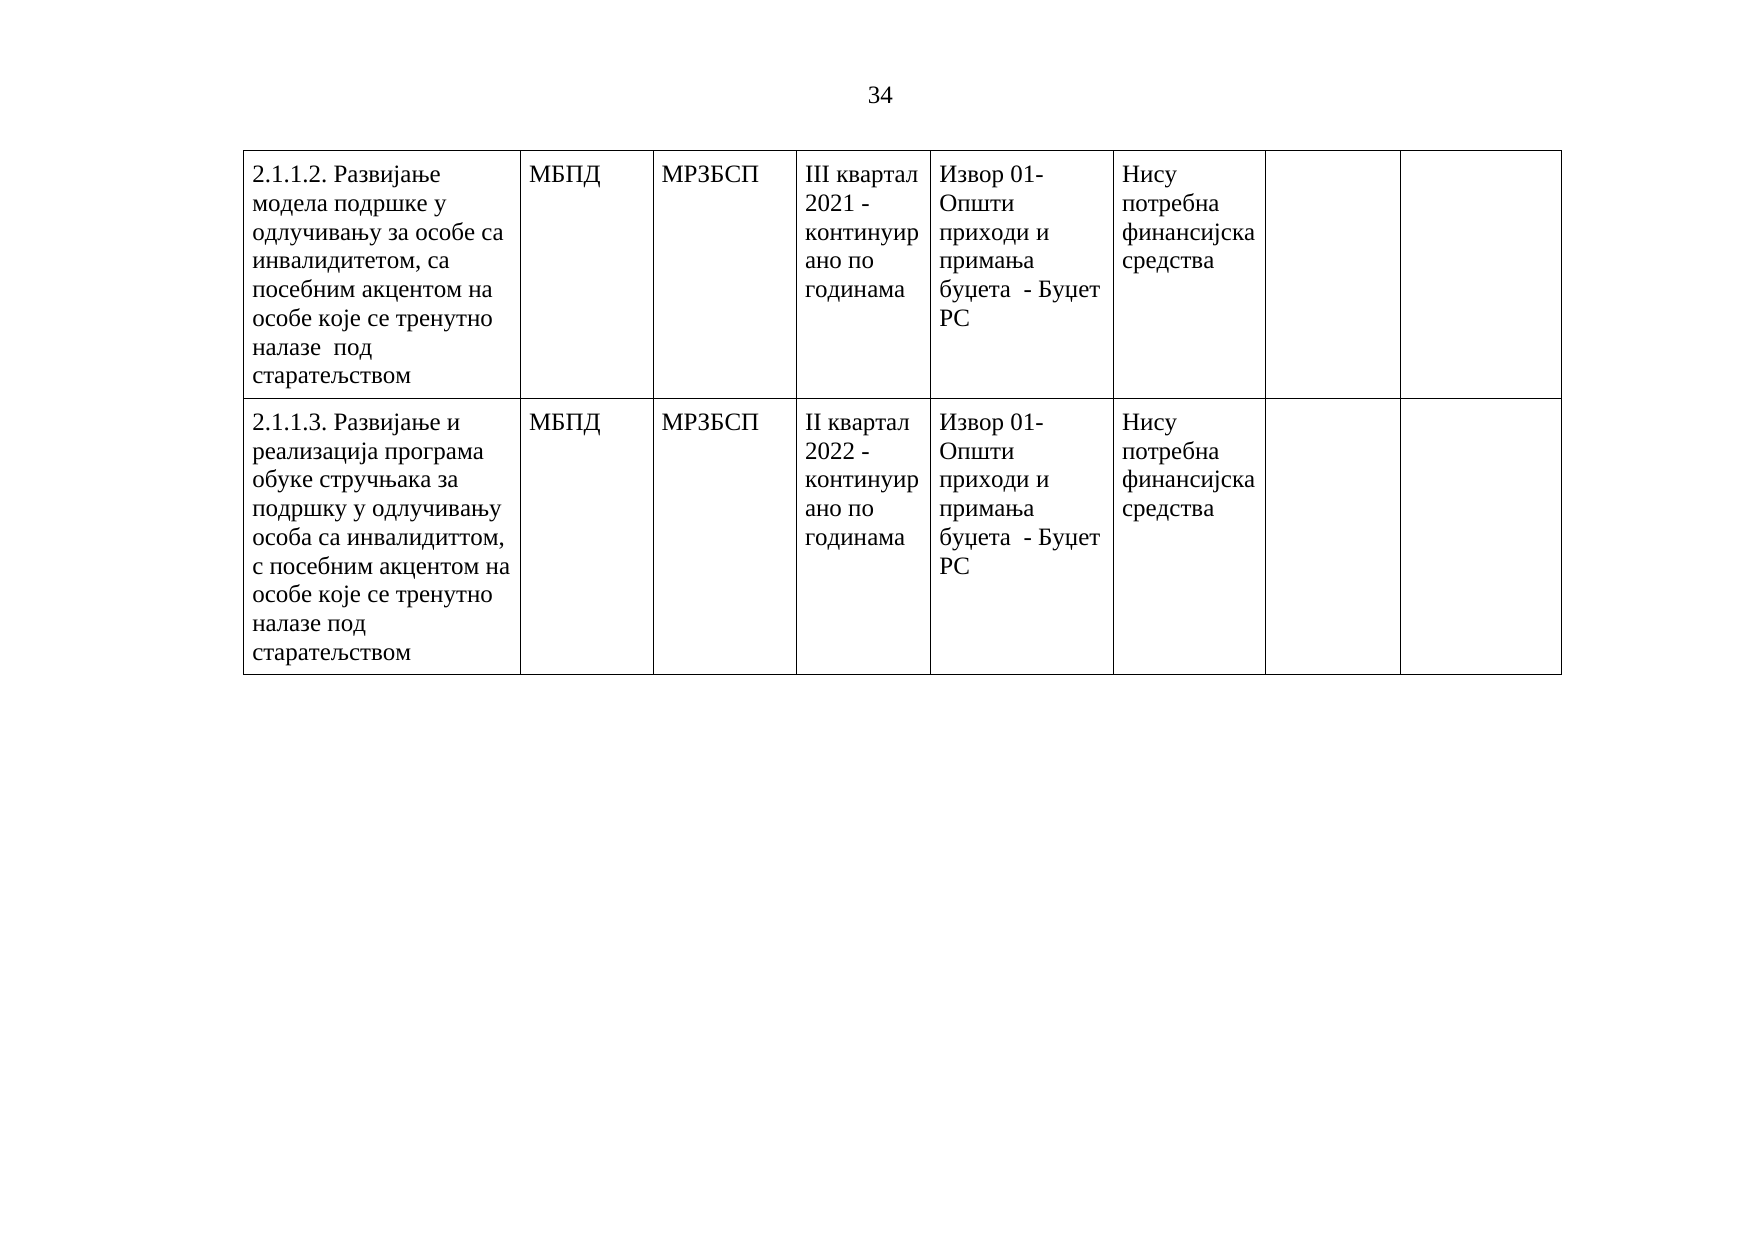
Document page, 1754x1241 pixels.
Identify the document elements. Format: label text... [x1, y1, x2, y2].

table_header Извор 01-Општи приходи и примања буџета - Буџет РС [931, 151, 1113, 398]
table_header 2.1.1.2. Развијање модела подршке у одлучивању за особе са инвалидитетом, са посебним акцентом на особе које се тренутно налазе под старатељством [244, 151, 520, 398]
table_header МБПД [521, 151, 653, 398]
table_cell МБПД [521, 399, 653, 674]
table_cell II квартал 2022 - континуирано по годинама [797, 399, 930, 674]
table_cell [1401, 399, 1561, 674]
table_cell МРЗБСП [654, 399, 796, 674]
table_cell Нису потребна финансијска средства [1114, 399, 1265, 674]
table_header МРЗБСП [654, 151, 796, 398]
table_header [1401, 151, 1561, 398]
table_header [1266, 151, 1400, 398]
table_header Нису потребна финансијска средства [1114, 151, 1265, 398]
table_header III квартал 2021 - континуирано по годинама [797, 151, 930, 398]
table_cell [1266, 399, 1400, 674]
table_cell Извор 01-Општи приходи и примања буџета - Буџет РС [931, 399, 1113, 674]
table_cell 2.1.1.3. Развијање и реализација програма обуке стручњака за подршку у одлучивању особа са инвалидиттом, с посебним акцентом на особе које се тренутно налазе под старатељством [244, 399, 520, 674]
